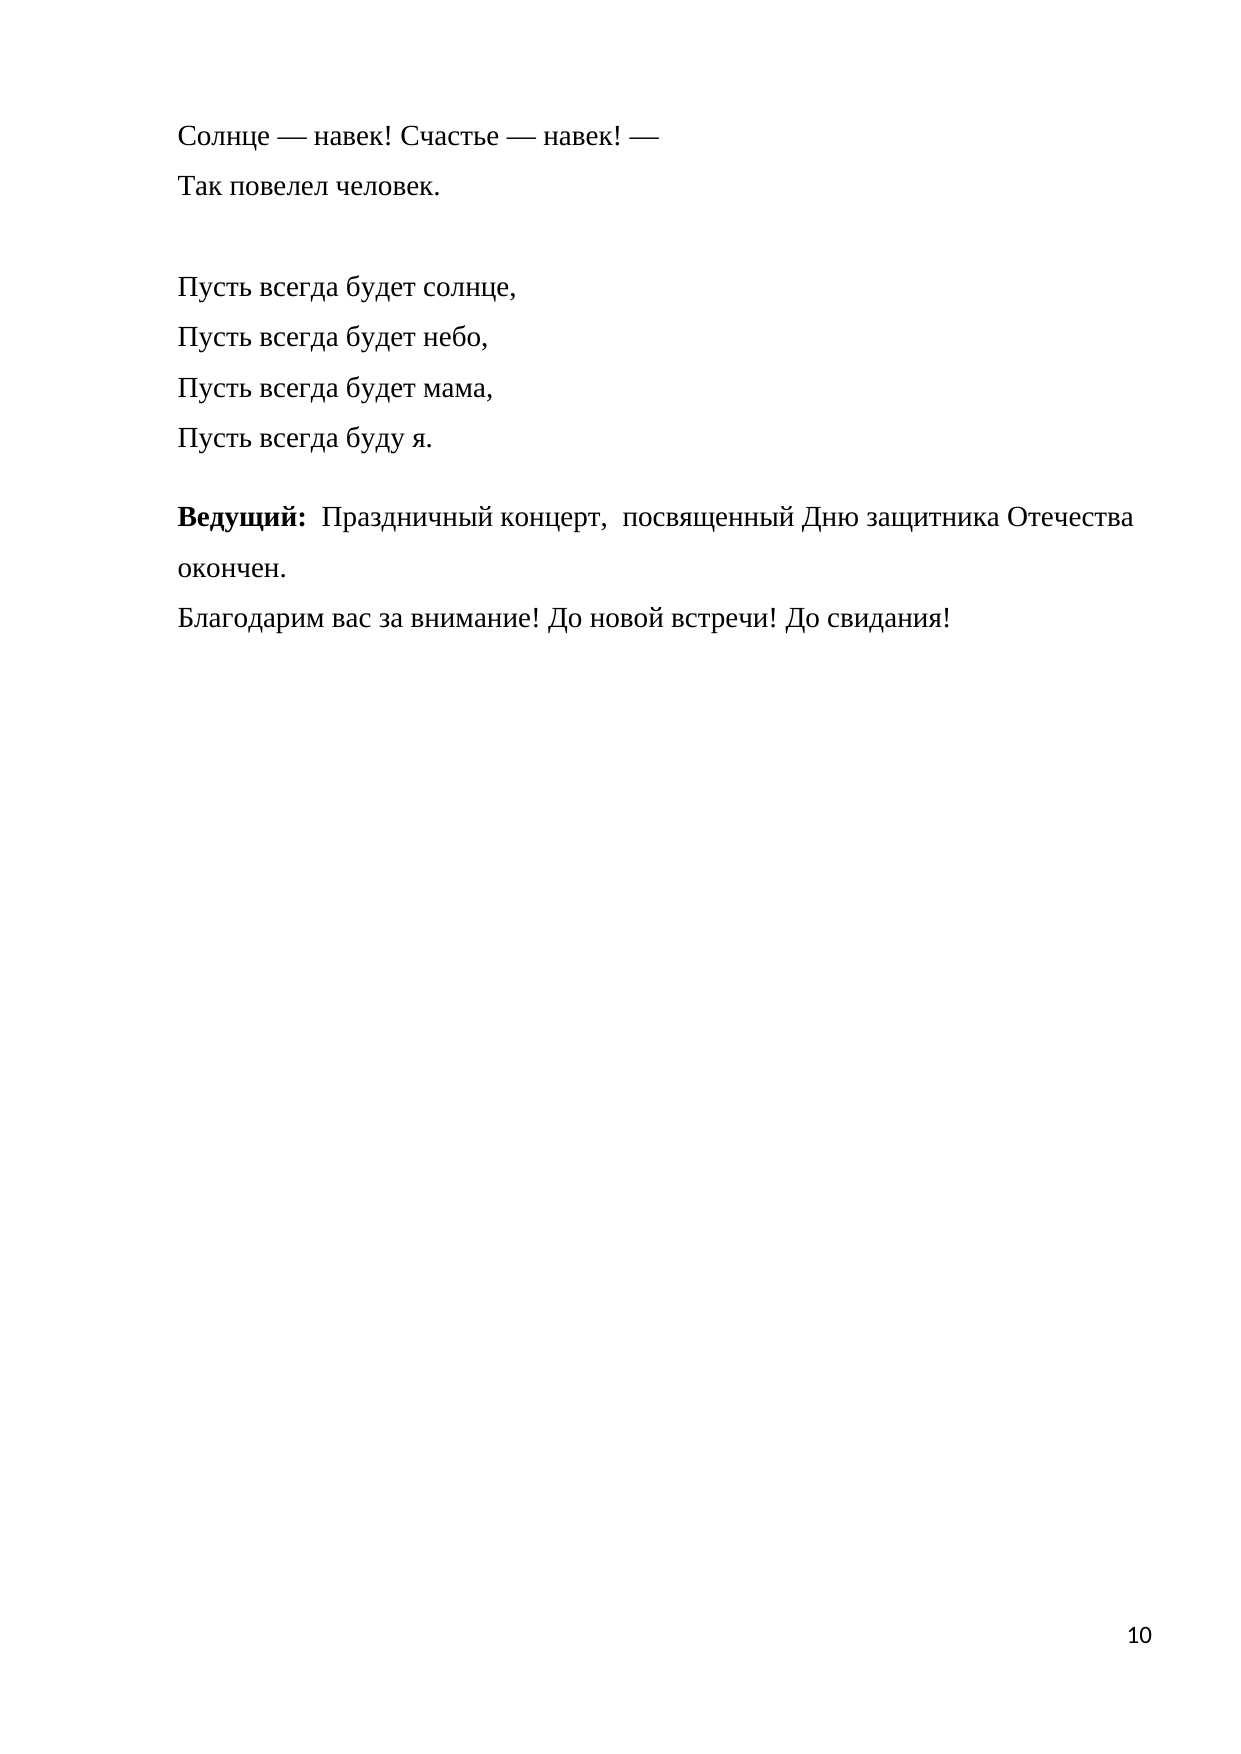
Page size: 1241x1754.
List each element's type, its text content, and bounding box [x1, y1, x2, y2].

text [177, 118, 1152, 453]
text Ведущий: Праздничный концерт, посвященный Дню защитника Отечества окончен. [177, 499, 1152, 583]
text Благодарим вас за внимание! До новой встречи! До свидания! [177, 600, 1152, 634]
